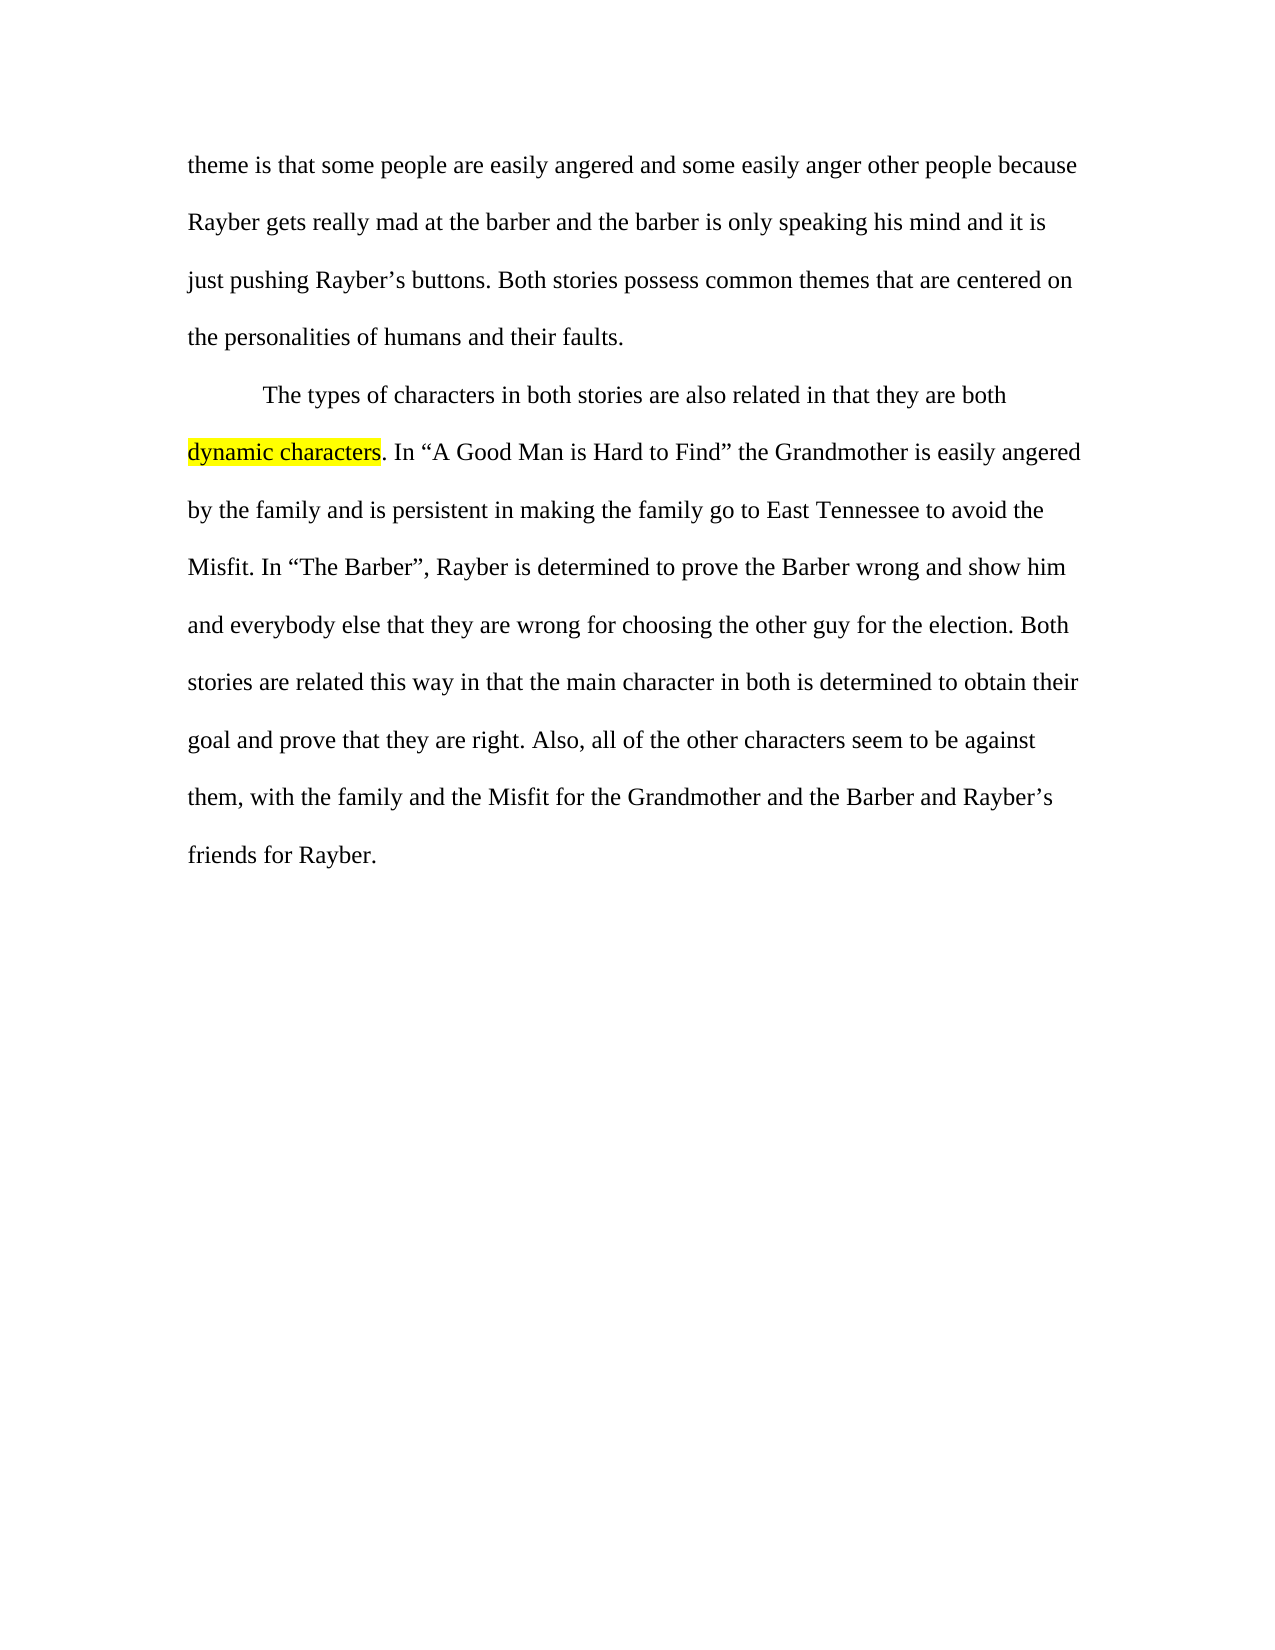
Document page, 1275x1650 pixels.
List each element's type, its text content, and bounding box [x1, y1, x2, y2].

text The types of characters in both stories are also related in that they are both dynamic characters. In “A Good Man is Hard to Find” the Grandmother is easily angered by the family and is persistent in making the family go to East Tennessee to avoid the Misfit. In “The Barber”, Rayber is determined to prove the Barber wrong and show him and everybody else that they are wrong for choosing the other guy for the election. Both stories are related this way in that the main character in both is determined to obtain their goal and prove that they are right. Also, all of the other characters seem to be against them, with the family and the Misfit for the Grandmother and the Barber and Rayber’s friends for Rayber. [187, 380, 1087, 869]
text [187, 150, 1087, 351]
